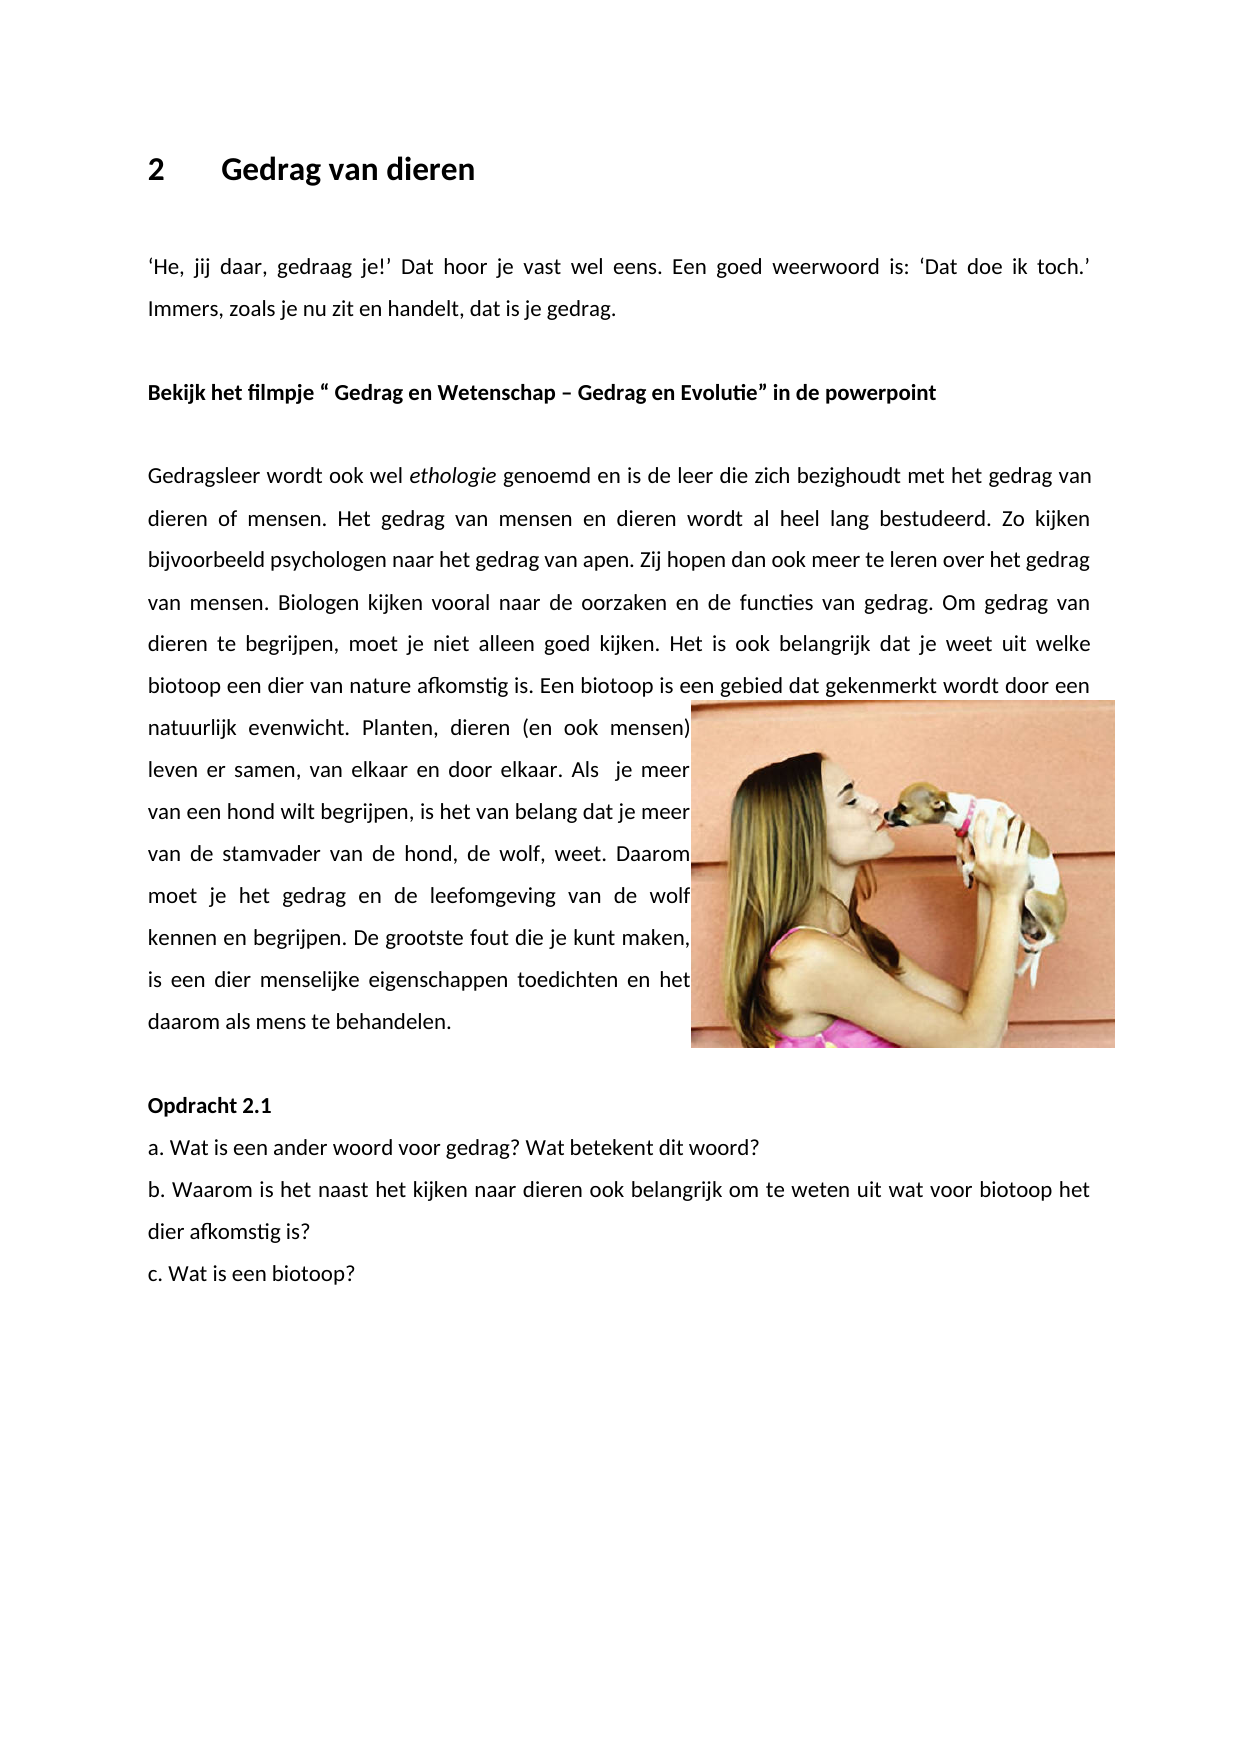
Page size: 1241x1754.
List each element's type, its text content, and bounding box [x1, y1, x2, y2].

text Bekijk het filmpje “ Gedrag en Wetenschap – Gedrag en Evolutie” in de powerpoint [148, 378, 1093, 406]
text Gedragsleer wordt ook wel ethologie genoemd en is de leer die zich bezighoudt met het gedrag van dieren of mensen. Het gedrag van mensen en dieren wordt al heel lang bestudeerd. Zo kijken bijvoorbeeld psychologen naar het gedrag van apen. Zij hopen dan ook meer te leren over het gedrag van mensen. Biologen kijken vooral naar de oorzaken en de functies van gedrag. Om gedrag van dieren te begrijpen, moet je niet alleen goed kijken. Het is ook belangrijk dat je weet uit welke biotoop een dier van nature afkomstig is. Een biotoop is een gebied dat gekenmerkt wordt door een natuurlijk evenwicht. Planten, dieren (en ook mensen) leven er samen, van elkaar en door elkaar. Als je meer van een hond wilt begrijpen, is het van belang dat je meer van de stamvader van de hond, de wolf, weet. Daarom moet je het gedrag en de leefomgeving van de wolf kennen en begrijpen. De grootste fout die je kunt maken, is een dier menselijke eigenschappen toedichten en het daarom als mens te behandelen. [148, 462, 1093, 1035]
picture [691, 700, 1115, 1048]
text Opdracht 2.1 [148, 1091, 1093, 1119]
text a. Wat is een ander woord voor gedrag? Wat betekent dit woord? [148, 1133, 1093, 1161]
text b. Waarom is het naast het kijken naar dieren ook belangrijk om te weten uit wat voor biotoop het dier afkomstig is? [148, 1175, 1093, 1245]
text ‘He, jij daar, gedraag je!’ Dat hoor je vast wel eens. Een goed weerwoord is: ‘Dat doe ik toch.’ Immers, zoals je nu zit en handelt, dat is je gedrag. [148, 252, 1093, 322]
subtitle Gedrag van dieren [148, 148, 1093, 188]
text c. Wat is een biotoop? [148, 1259, 1093, 1287]
